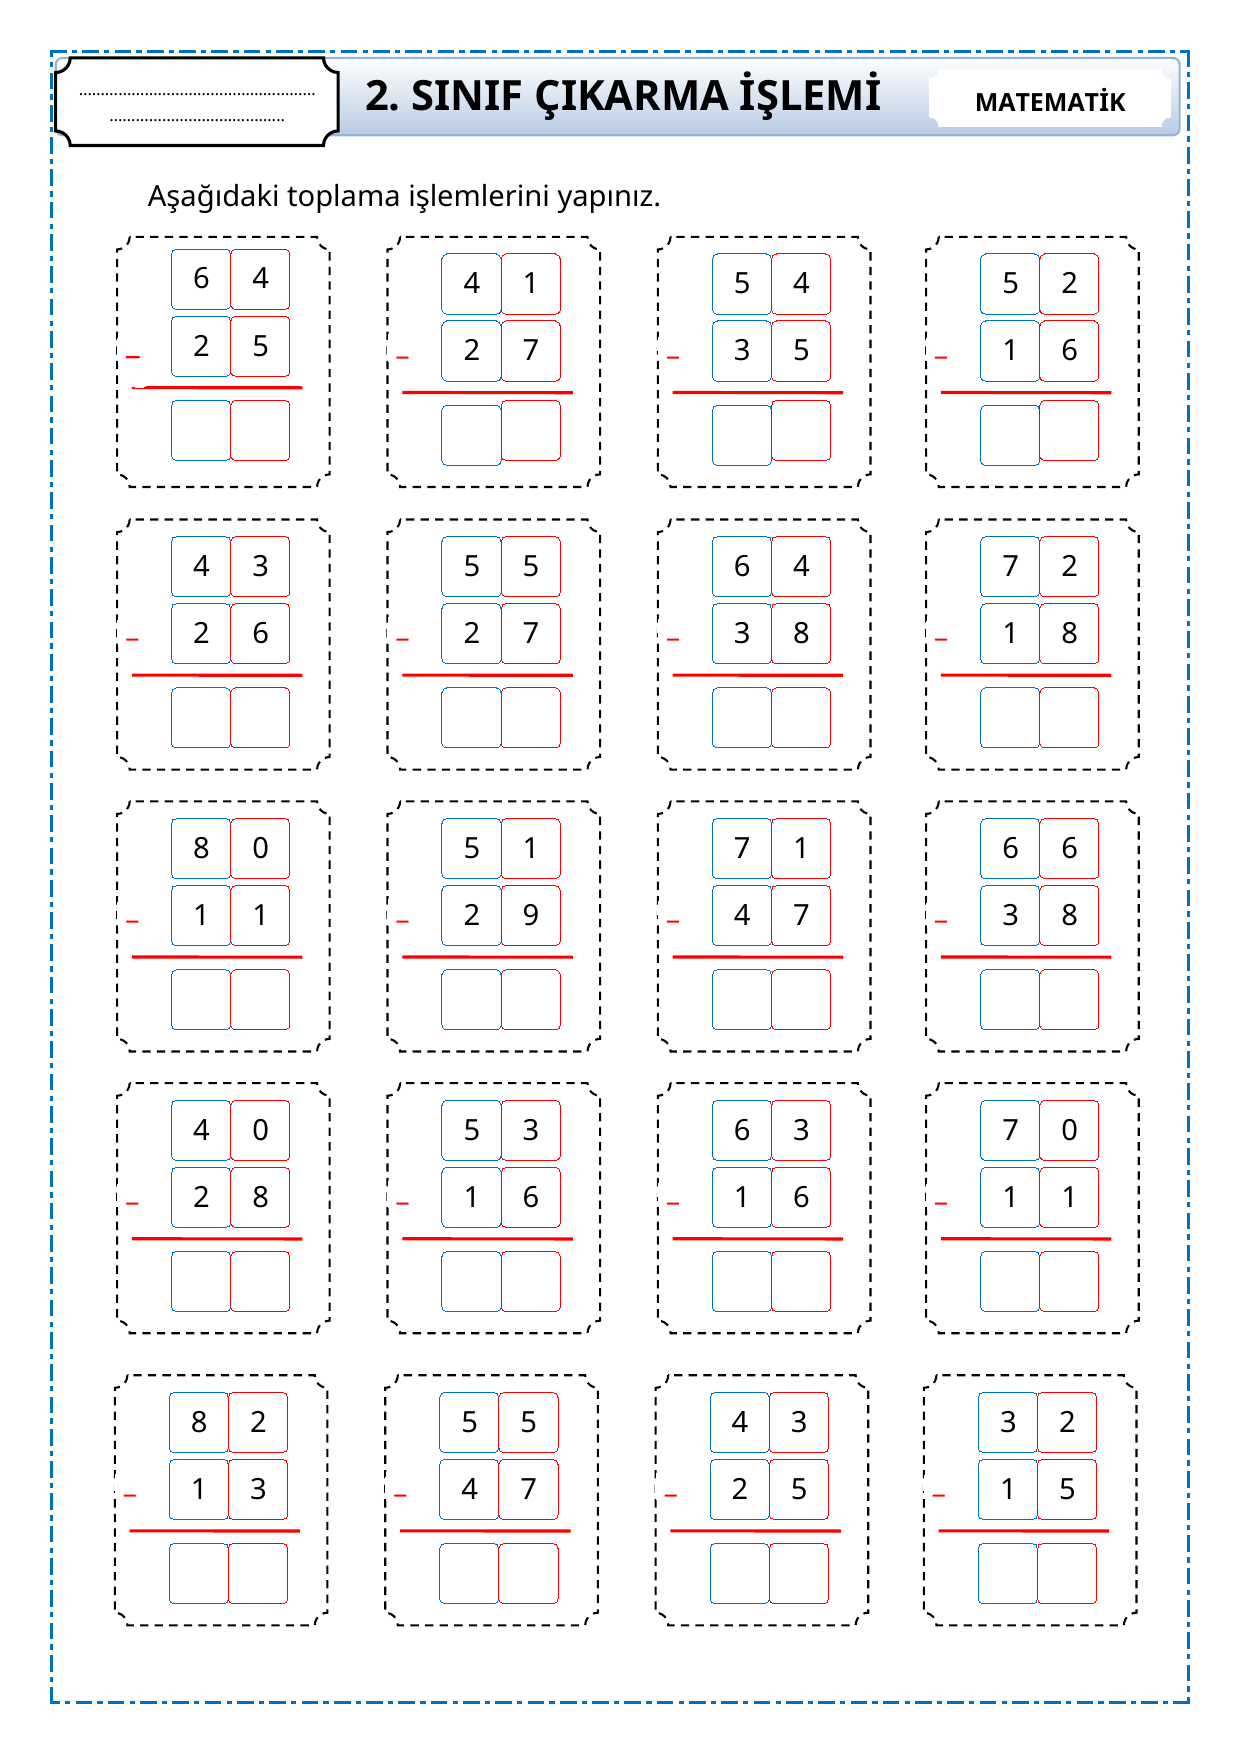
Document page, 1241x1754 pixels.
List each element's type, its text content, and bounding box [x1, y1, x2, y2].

text Aşağıdaki toplama işlemlerini yapınız. [148, 175, 1093, 215]
